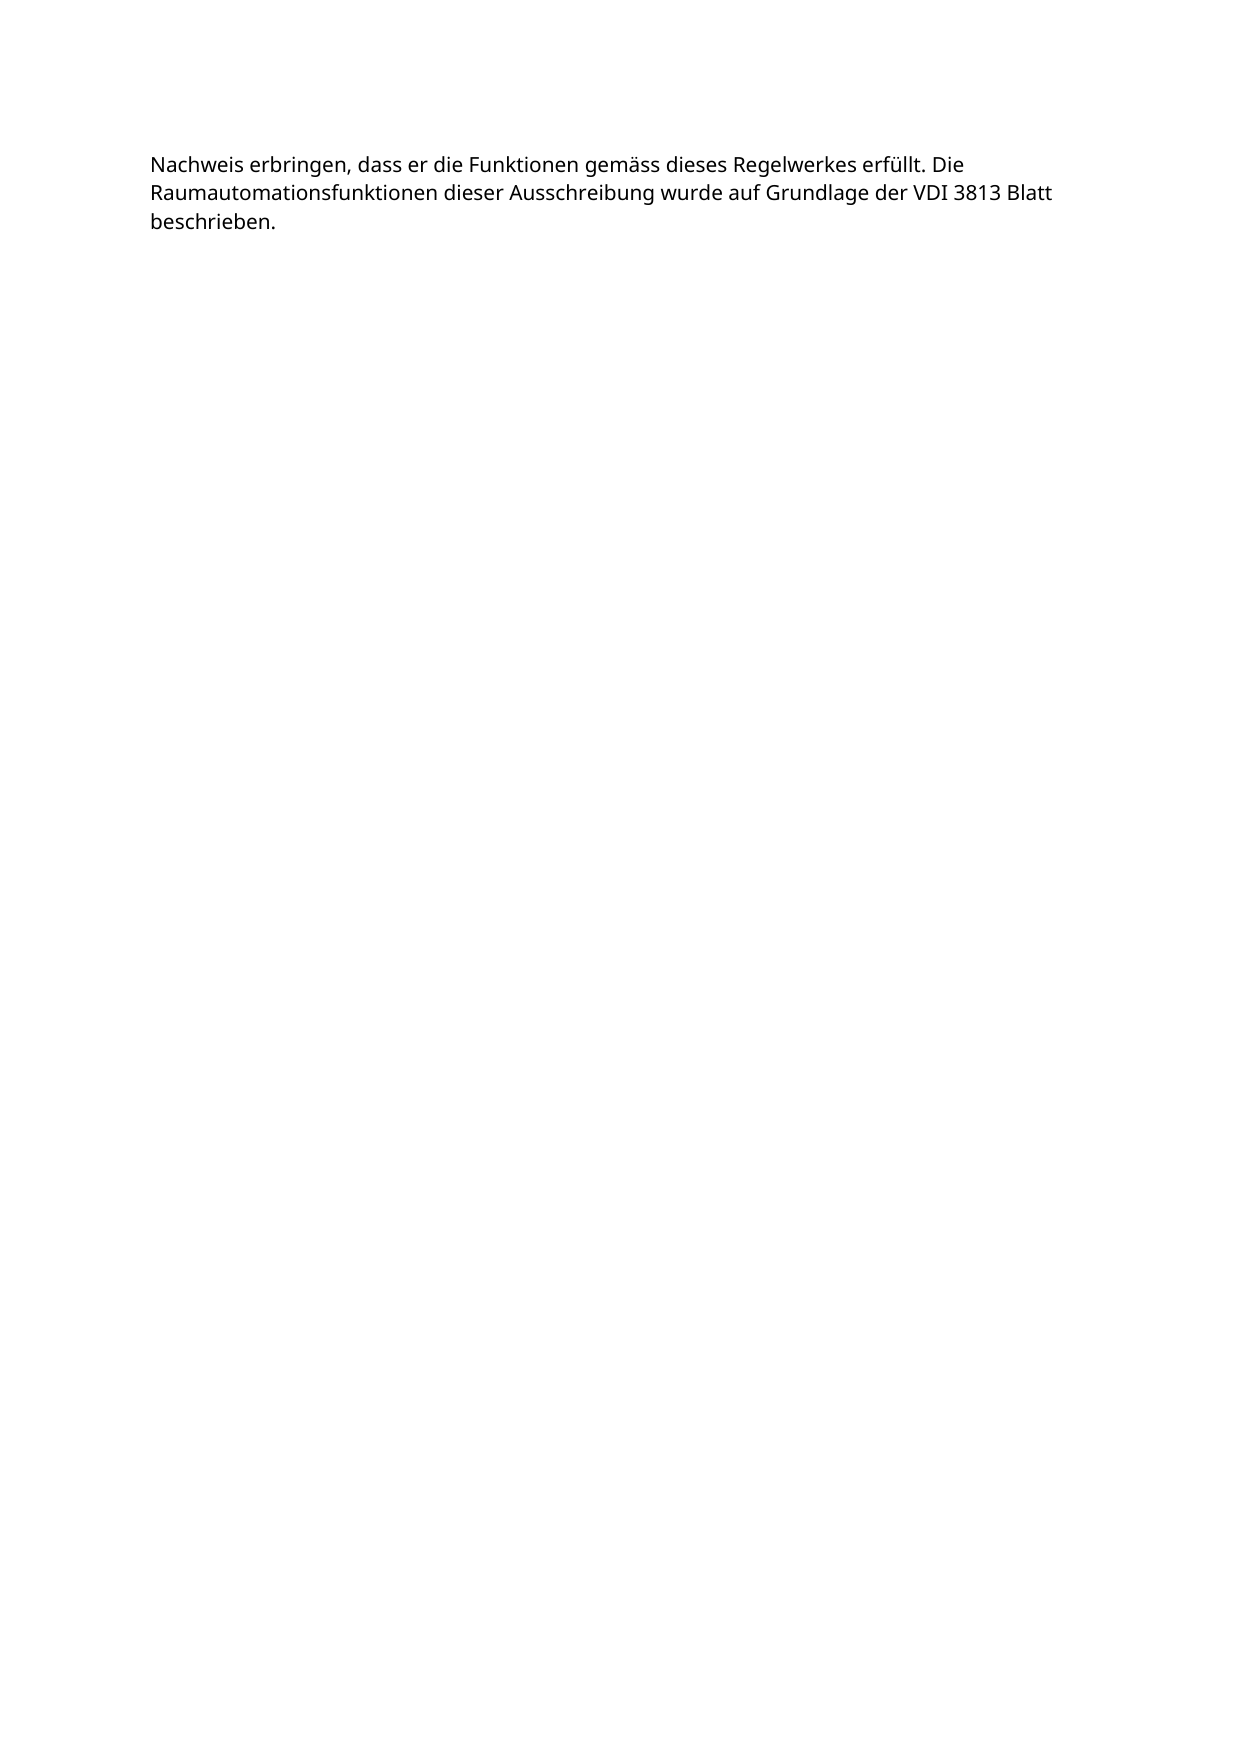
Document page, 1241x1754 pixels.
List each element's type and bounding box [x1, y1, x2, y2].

text [150, 150, 1090, 235]
